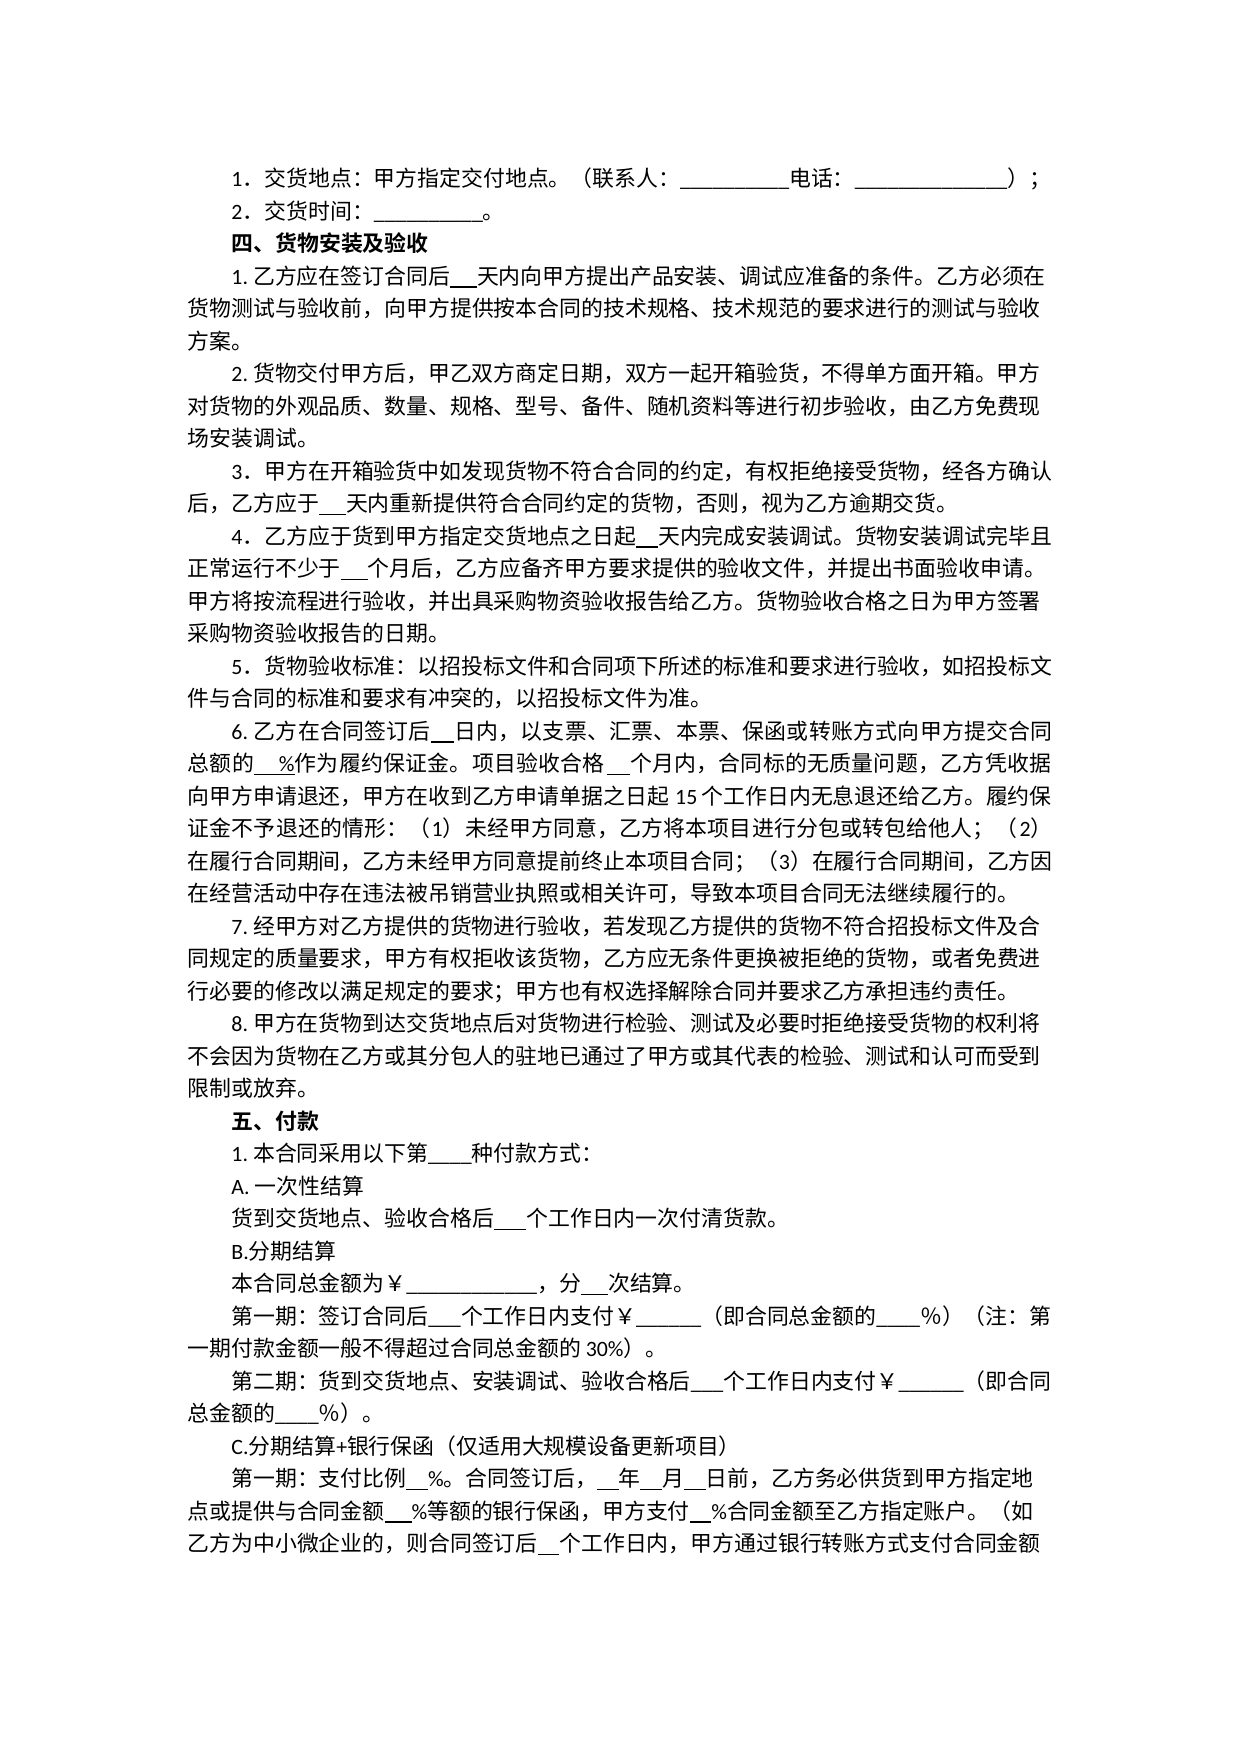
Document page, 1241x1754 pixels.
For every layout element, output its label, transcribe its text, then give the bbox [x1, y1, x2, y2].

text 1．交货地点：甲方指定交付地点。（联系人：__________电话：______________）； [187, 162, 1053, 194]
text 2. 货物交付甲方后，甲乙双方商定日期，双方一起开箱验货，不得单方面开箱。甲方对货物的外观品质、数量、规格、型号、备件、随机资料等进行初步验收，由乙方免费现场安装调试。 [187, 357, 1053, 454]
text 4．乙方应于货到甲方指定交货地点之日起 天内完成安装调试。货物安装调试完毕且正常运行不少于 个月后，乙方应备齐甲方要求提供的验收文件，并提出书面验收申请。甲方将按流程进行验收，并出具采购物资验收报告给乙方。货物验收合格之日为甲方签署采购物资验收报告的日期。 [187, 519, 1053, 649]
text 1. 本合同采用以下第____种付款方式： [187, 1137, 1053, 1169]
text C.分期结算+银行保函（仅适用大规模设备更新项目） [187, 1429, 1053, 1462]
text B.分期结算 [187, 1234, 1053, 1267]
text A. 一次性结算 [187, 1169, 1053, 1202]
text 7. 经甲方对乙方提供的货物进行验收，若发现乙方提供的货物不符合招投标文件及合同规定的质量要求，甲方有权拒收该货物，乙方应无条件更换被拒绝的货物，或者免费进行必要的修改以满足规定的要求；甲方也有权选择解除合同并要求乙方承担违约责任。 [187, 909, 1053, 1007]
text 第一期：签订合同后___个工作日内支付￥______（即合同总金额的____％）（注：第一期付款金额一般不得超过合同总金额的30%）。 [187, 1299, 1053, 1364]
text 四、货物安装及验收 [187, 227, 1053, 259]
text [187, 1462, 1053, 1559]
text 8. 甲方在货物到达交货地点后对货物进行检验、测试及必要时拒绝接受货物的权利将不会因为货物在乙方或其分包人的驻地已通过了甲方或其代表的检验、测试和认可而受到限制或放弃。 [187, 1007, 1053, 1104]
text 1. 乙方应在签订合同后 天内向甲方提出产品安装、调试应准备的条件。乙方必须在货物测试与验收前，向甲方提供按本合同的技术规格、技术规范的要求进行的测试与验收方案。 [187, 259, 1053, 357]
text 第二期：货到交货地点、安装调试、验收合格后___个工作日内支付￥______（即合同总金额的____％）。 [187, 1364, 1053, 1429]
text 5．货物验收标准：以招投标文件和合同项下所述的标准和要求进行验收，如招投标文件与合同的标准和要求有冲突的，以招投标文件为准。 [187, 649, 1053, 714]
text 6. 乙方在合同签订后 日内，以支票、汇票、本票、保函或转账方式向甲方提交合同总额的 %作为履约保证金。项目验收合格 个月内，合同标的无质量问题，乙方凭收据向甲方申请退还，甲方在收到乙方申请单据之日起15个工作日内无息退还给乙方。履约保证金不予退还的情形：（1）未经甲方同意，乙方将本项目进行分包或转包给他人；（2）在履行合同期间，乙方未经甲方同意提前终止本项目合同；（3）在履行合同期间，乙方因在经营活动中存在违法被吊销营业执照或相关许可，导致本项目合同无法继续履行的。 [187, 714, 1053, 909]
text 五、付款 [187, 1104, 1053, 1137]
text 3．甲方在开箱验货中如发现货物不符合合同的约定，有权拒绝接受货物，经各方确认后，乙方应于 天内重新提供符合合同约定的货物，否则，视为乙方逾期交货。 [187, 454, 1053, 519]
text 货到交货地点、验收合格后 个工作日内一次付清货款。 [187, 1202, 1053, 1234]
text 本合同总金额为￥____________，分 次结算。 [187, 1267, 1053, 1299]
text 2．交货时间：__________。 [187, 194, 1053, 227]
